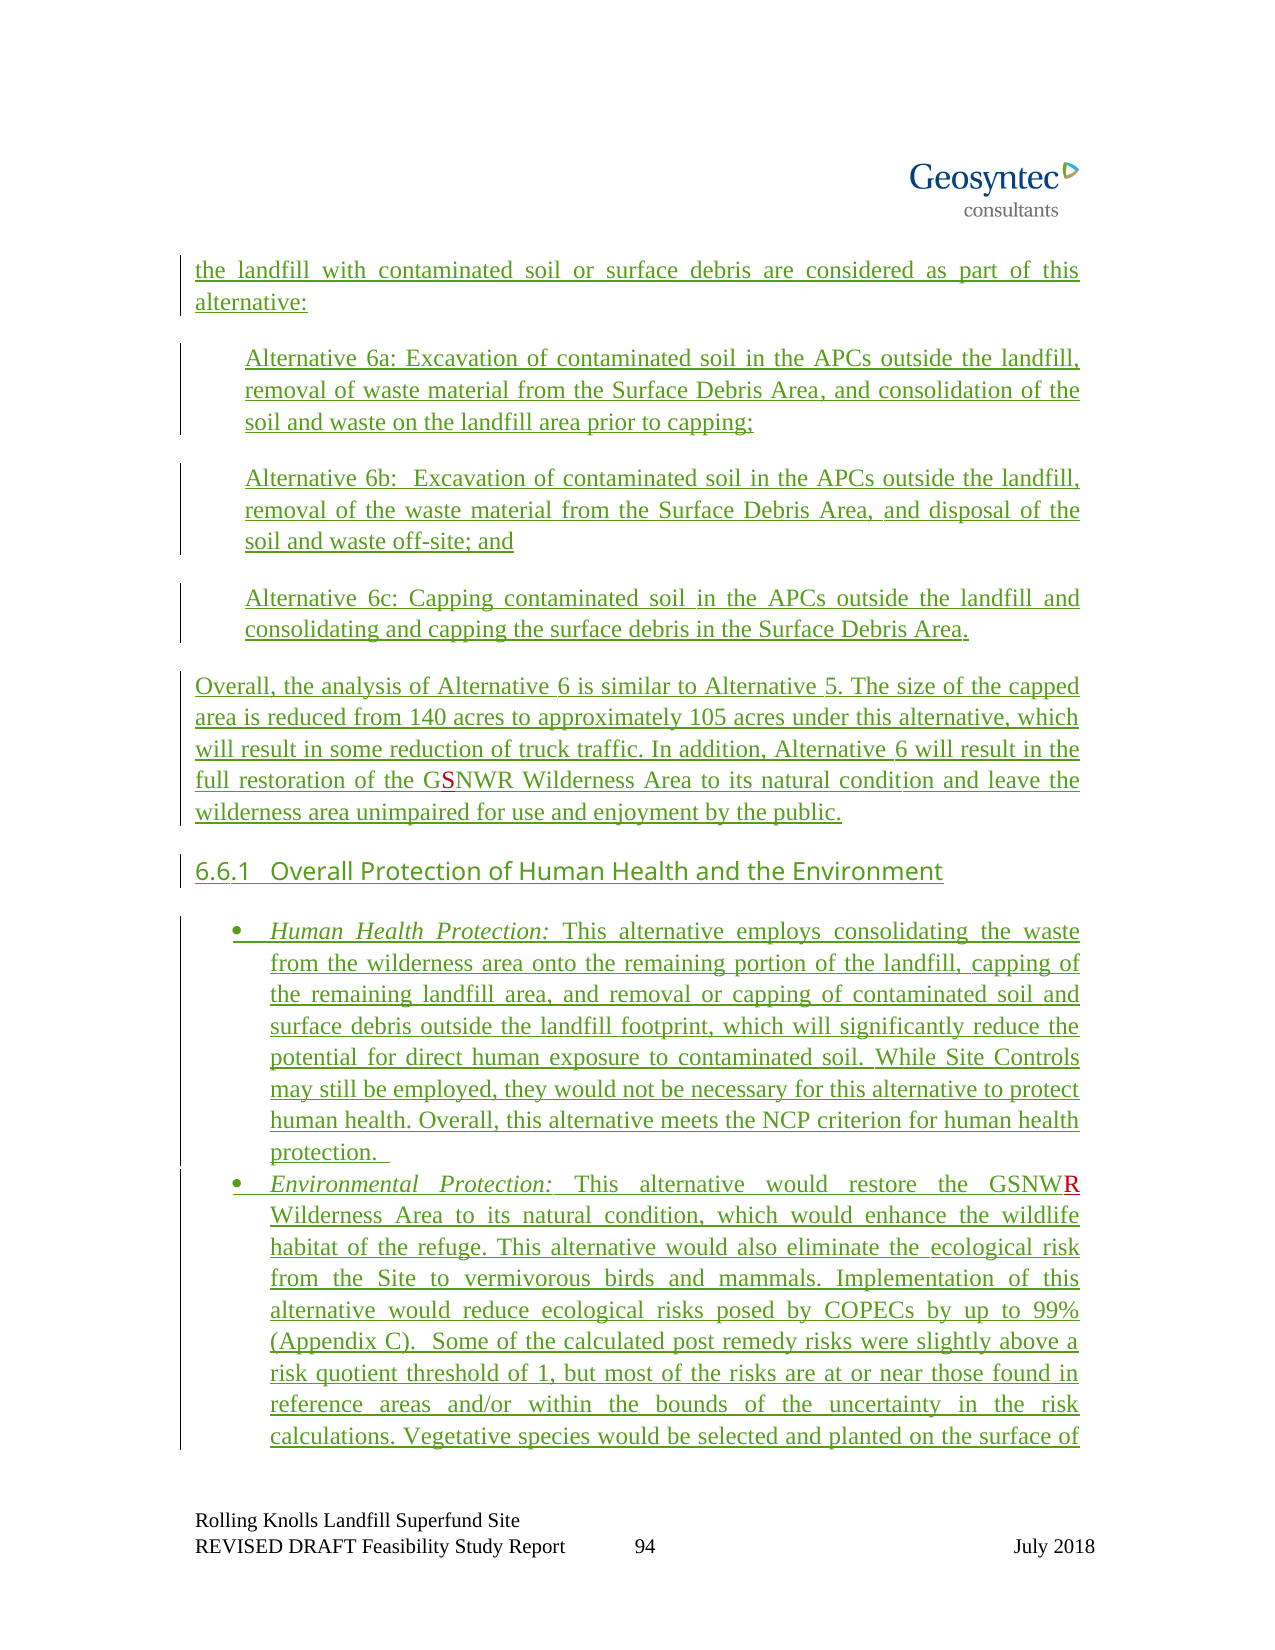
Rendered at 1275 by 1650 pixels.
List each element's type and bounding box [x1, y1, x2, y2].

picture [908, 160, 1080, 218]
